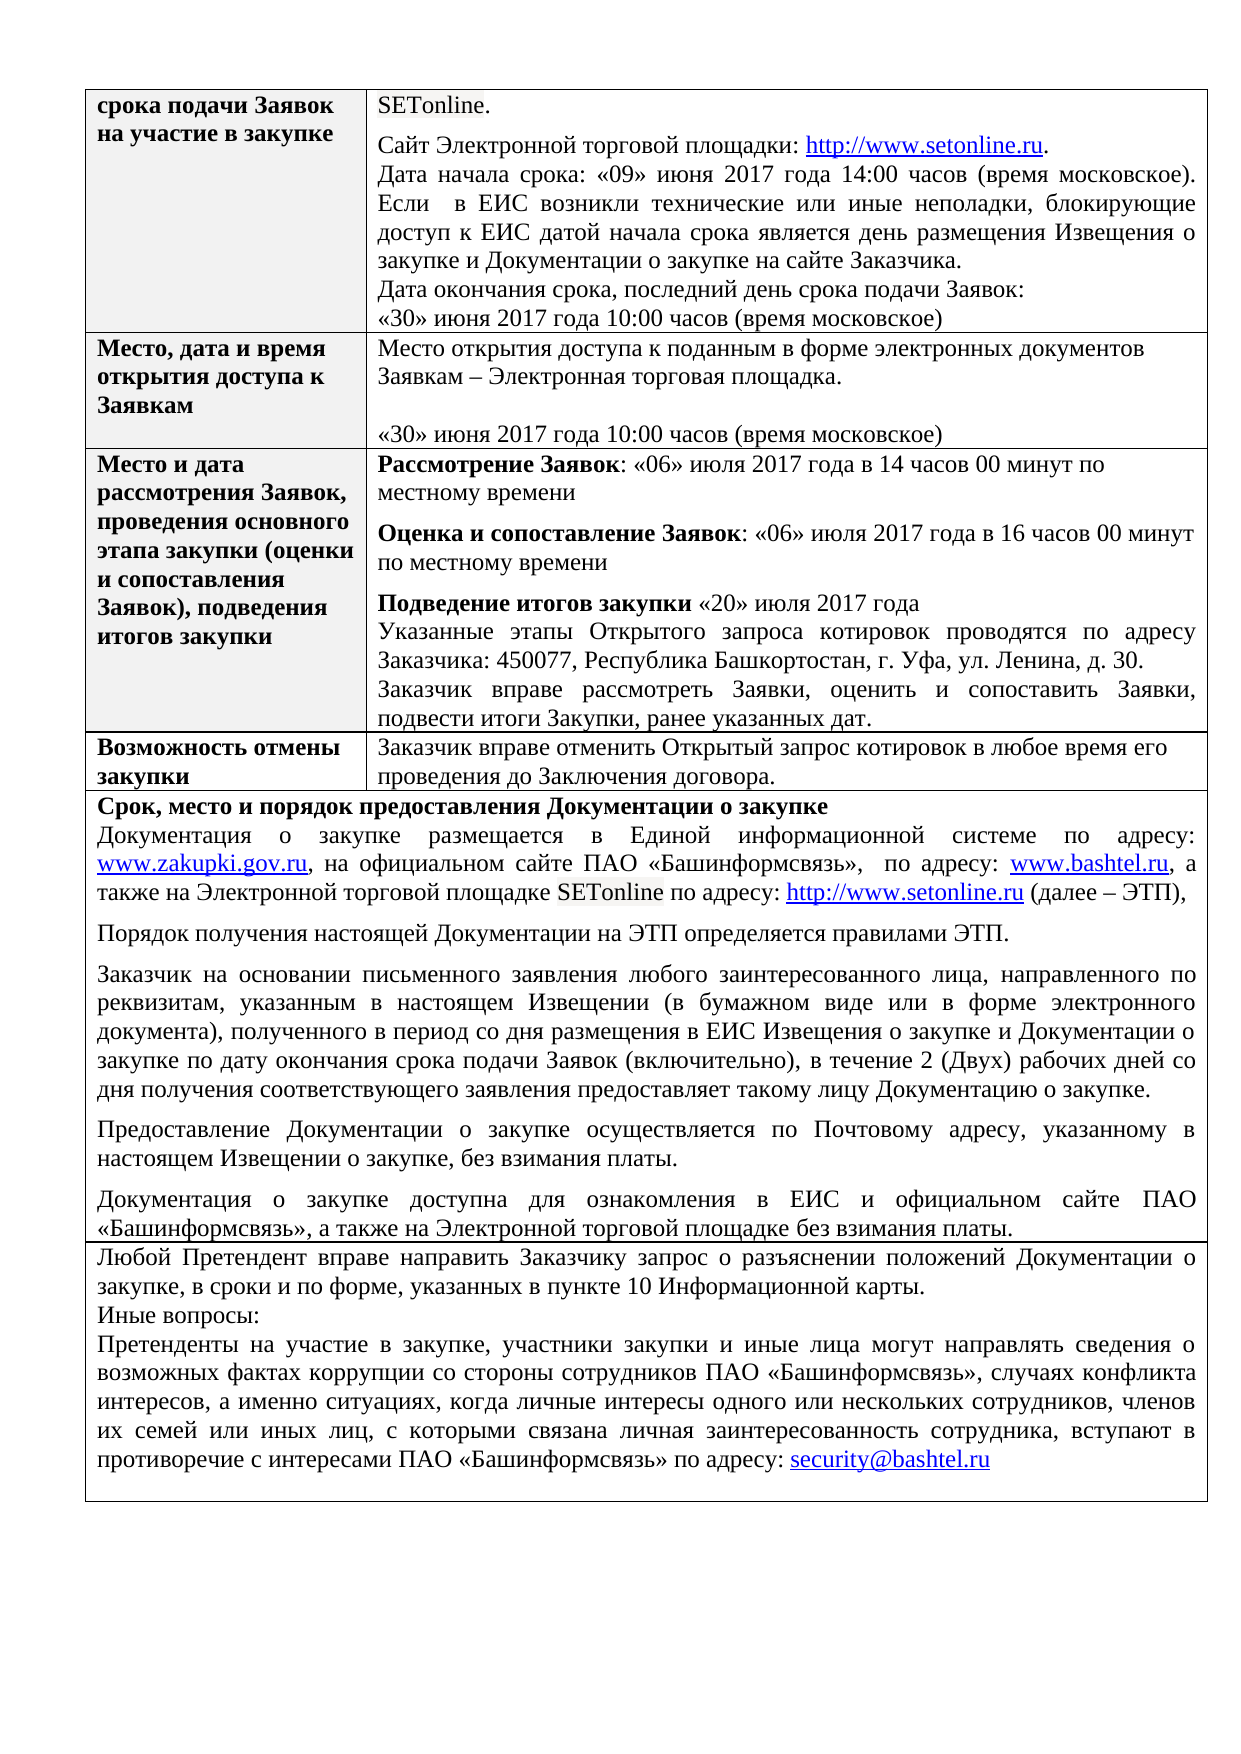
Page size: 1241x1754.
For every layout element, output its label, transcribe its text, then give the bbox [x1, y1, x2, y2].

table_cell Место, дата и время открытия доступа к Заявкам [86, 333, 366, 448]
table_cell Любой Претендент вправе направить Заказчику запрос о разъяснении положений Документации о закупке, в сроки и по форме, указанных в пункте 10 Информационной карты. Иные вопросы: Претенденты на участие в закупке, участники закупки и иные лица могут направлять сведения о возможных фактах коррупции со стороны сотрудников ПАО «Башинформсвязь», случаях конфликта интересов, а именно ситуациях, когда личные интересы одного или нескольких сотрудников, членов их семей или иных лиц, с которыми связана личная заинтересованность сотрудника, вступают в противоречие с интересами ПАО «Башинформсвязь» по адресу: security@bashtel.ru [86, 1243, 1207, 1501]
table_cell Возможность отмены закупки [86, 733, 366, 790]
table_cell Место и дата рассмотрения Заявок, проведения основного этапа закупки (оценки и сопоставления Заявок), подведения итогов закупки [86, 449, 366, 731]
table_cell Срок, место и порядок предоставления Документации о закупке Документация о закупке размещается в Единой информационной системе по адресу: www.zakupki.gov.ru, на официальном сайте ПАО «Башинформсвязь», по адресу: www.bashtel.ru, а также на Электронной торговой площадке SETonline по адресу: http://www.setonline.ru (далее – ЭТП), Порядок получения настоящей Документации на ЭТП определяется правилами ЭТП. Заказчик на основании письменного заявления любого заинтересованного лица, направленного по реквизитам, указанным в настоящем Извещении (в бумажном виде или в форме электронного документа), полученного в период со дня размещения в ЕИС Извещения о закупке и Документации о закупке по дату окончания срока подачи Заявок (включительно), в течение 2 (Двух) рабочих дней со дня получения соответствующего заявления предоставляет такому лицу Документацию о закупке. Предоставление Документации о закупке осуществляется по Почтовому адресу, указанному в настоящем Извещении о закупке, без взимания платы. Документация о закупке доступна для ознакомления в ЕИС и официальном сайте ПАО «Башинформсвязь», а также на Электронной торговой площадке без взимания платы. [86, 791, 1207, 1241]
table_cell Рассмотрение Заявок: «06» июля 2017 года в 14 часов 00 минут по местному времени Оценка и сопоставление Заявок: «06» июля 2017 года в 16 часов 00 минут по местному времени Подведение итогов закупки «20» июля 2017 года Указанные этапы Открытого запроса котировок проводятся по адресу Заказчика: 450077, Республика Башкортостан, г. Уфа, ул. Ленина, д. 30. Заказчик вправе рассмотреть Заявки, оценить и сопоставить Заявки, подвести итоги Закупки, ранее указанных дат. [367, 449, 1207, 731]
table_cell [367, 90, 1207, 332]
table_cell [86, 90, 366, 332]
table_cell Место открытия доступа к поданным в форме электронных документов Заявкам – Электронная торговая площадка. «30» июня 2017 года 10:00 часов (время московское) [367, 333, 1207, 448]
table_cell Заказчик вправе отменить Открытый запрос котировок в любое время его проведения до Заключения договора. [367, 733, 1207, 790]
